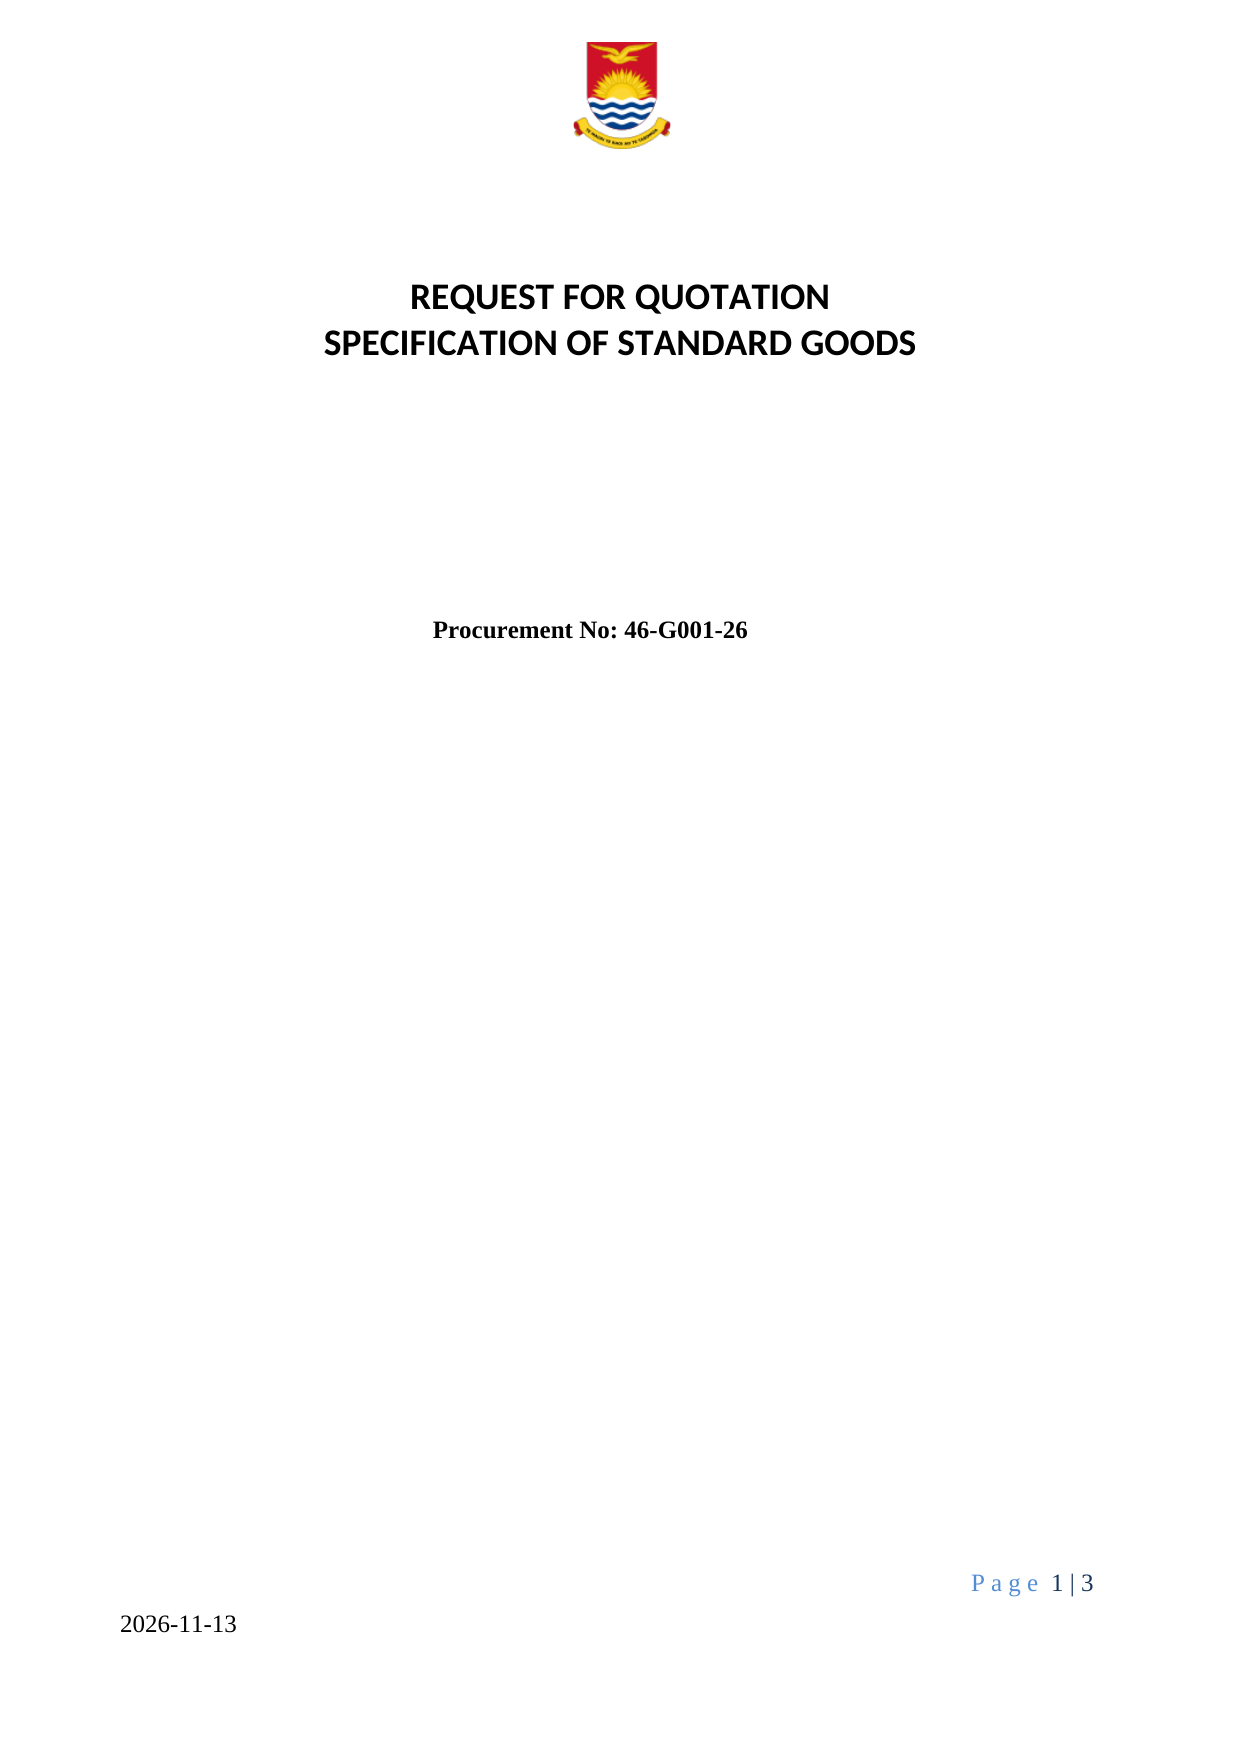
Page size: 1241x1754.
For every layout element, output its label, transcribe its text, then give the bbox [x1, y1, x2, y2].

text Procurement No: 46-G001-26 [120, 615, 1120, 643]
text REQUEST FOR QUOTATION SPECIFICATION OF STANDARD GOODS [120, 273, 1120, 365]
picture [573, 42, 671, 149]
